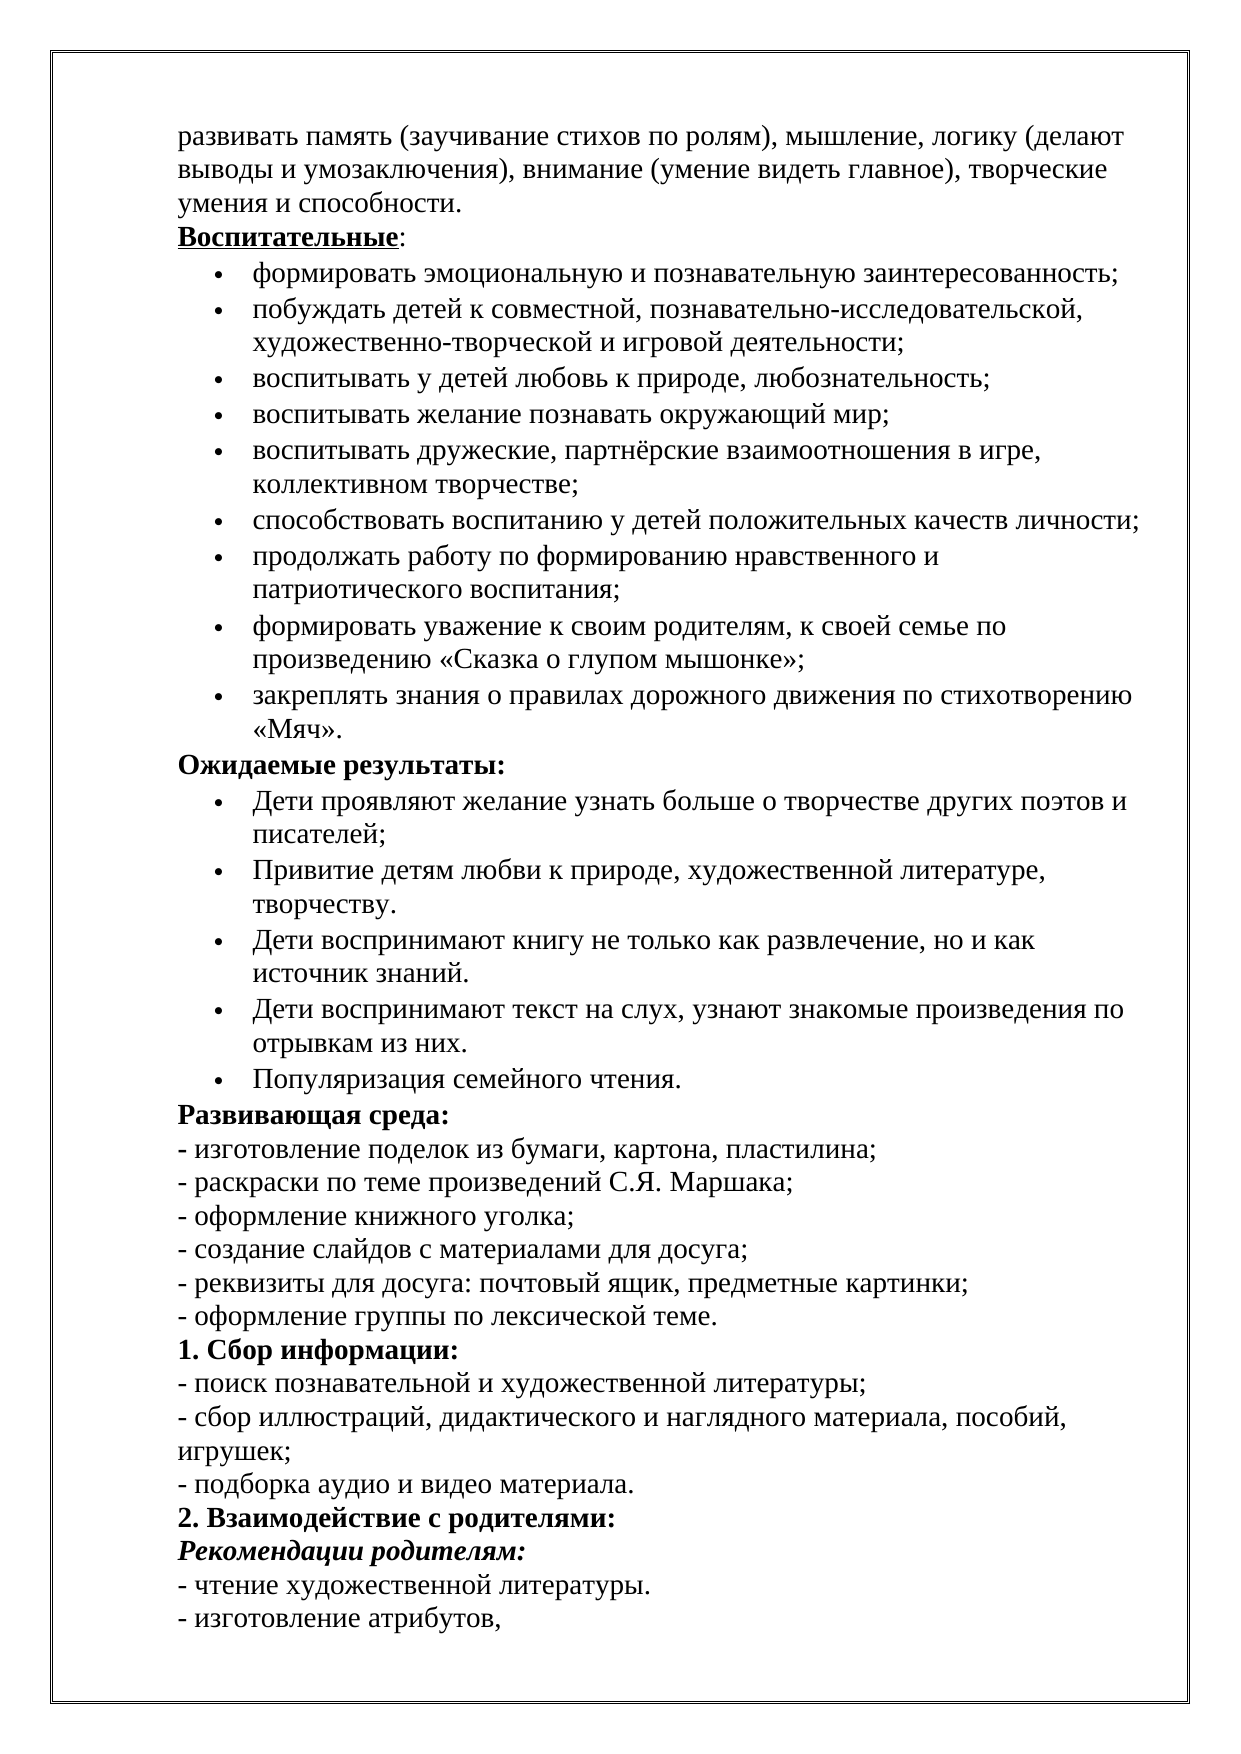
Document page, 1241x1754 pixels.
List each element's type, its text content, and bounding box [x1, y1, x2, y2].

text - оформление группы по лексической теме. [177, 1298, 1152, 1332]
list способствовать воспитанию у детей положительных качеств личности; [215, 502, 1152, 536]
list Популяризация семейного чтения. [215, 1061, 1152, 1095]
list воспитывать у детей любовь к природе, любознательность; [215, 360, 1152, 394]
text Воспитательные: [177, 219, 1152, 252]
text - чтение художественной литературы. [177, 1567, 1152, 1600]
list Дети проявляют желание узнать больше о творчестве других поэтов и писателей; [215, 783, 1152, 850]
list воспитывать желание познавать окружающий мир; [215, 396, 1152, 430]
text - изготовление атрибутов, [177, 1600, 1152, 1634]
list воспитывать дружеские, партнёрские взаимоотношения в игре, коллективном творчестве; [215, 432, 1152, 499]
list побуждать детей к совместной, познавательно-исследовательской, художественно-творческой и игровой деятельности; [215, 291, 1152, 358]
text - создание слайдов с материалами для досуга; [177, 1231, 1152, 1265]
list формировать уважение к своим родителям, к своей семье по произведению «Сказка о глупом мышонке»; [215, 608, 1152, 675]
text - подборка аудио и видео материала. [177, 1466, 1152, 1500]
text 1. Сбор информации: [177, 1332, 1152, 1366]
text 2. Взаимодействие с родителями: [177, 1500, 1152, 1533]
text - сбор иллюстраций, дидактического и наглядного материала, пособий, игрушек; [177, 1399, 1152, 1466]
text - изготовление поделок из бумаги, картона, пластилина; [177, 1131, 1152, 1164]
text - оформление книжного уголка; [177, 1198, 1152, 1231]
list формировать эмоциональную и познавательную заинтересованность; [215, 255, 1152, 288]
list продолжать работу по формированию нравственного и патриотического воспитания; [215, 538, 1152, 605]
list закреплять знания о правилах дорожного движения по стихотворению «Мяч». [215, 677, 1152, 744]
text - раскраски по теме произведений С.Я. Маршака; [177, 1164, 1152, 1198]
text развивать память (заучивание стихов по ролям), мышление, логику (делают выводы и умозаключения), внимание (умение видеть главное), творческие умения и способности. [177, 118, 1152, 219]
text - поиск познавательной и художественной литературы; [177, 1366, 1152, 1399]
text - реквизиты для досуга: почтовый ящик, предметные картинки; [177, 1265, 1152, 1298]
list Дети воспринимают книгу не только как развлечение, но и как источник знаний. [215, 922, 1152, 989]
list Дети воспринимают текст на слух, узнают знакомые произведения по отрывкам из них. [215, 992, 1152, 1059]
text Рекомендации родителям: [177, 1533, 1152, 1567]
text Ожидаемые результаты: [177, 747, 1152, 780]
text Развивающая среда: [177, 1097, 1152, 1131]
list Привитие детям любви к природе, художественной литературе, творчеству. [215, 852, 1152, 919]
